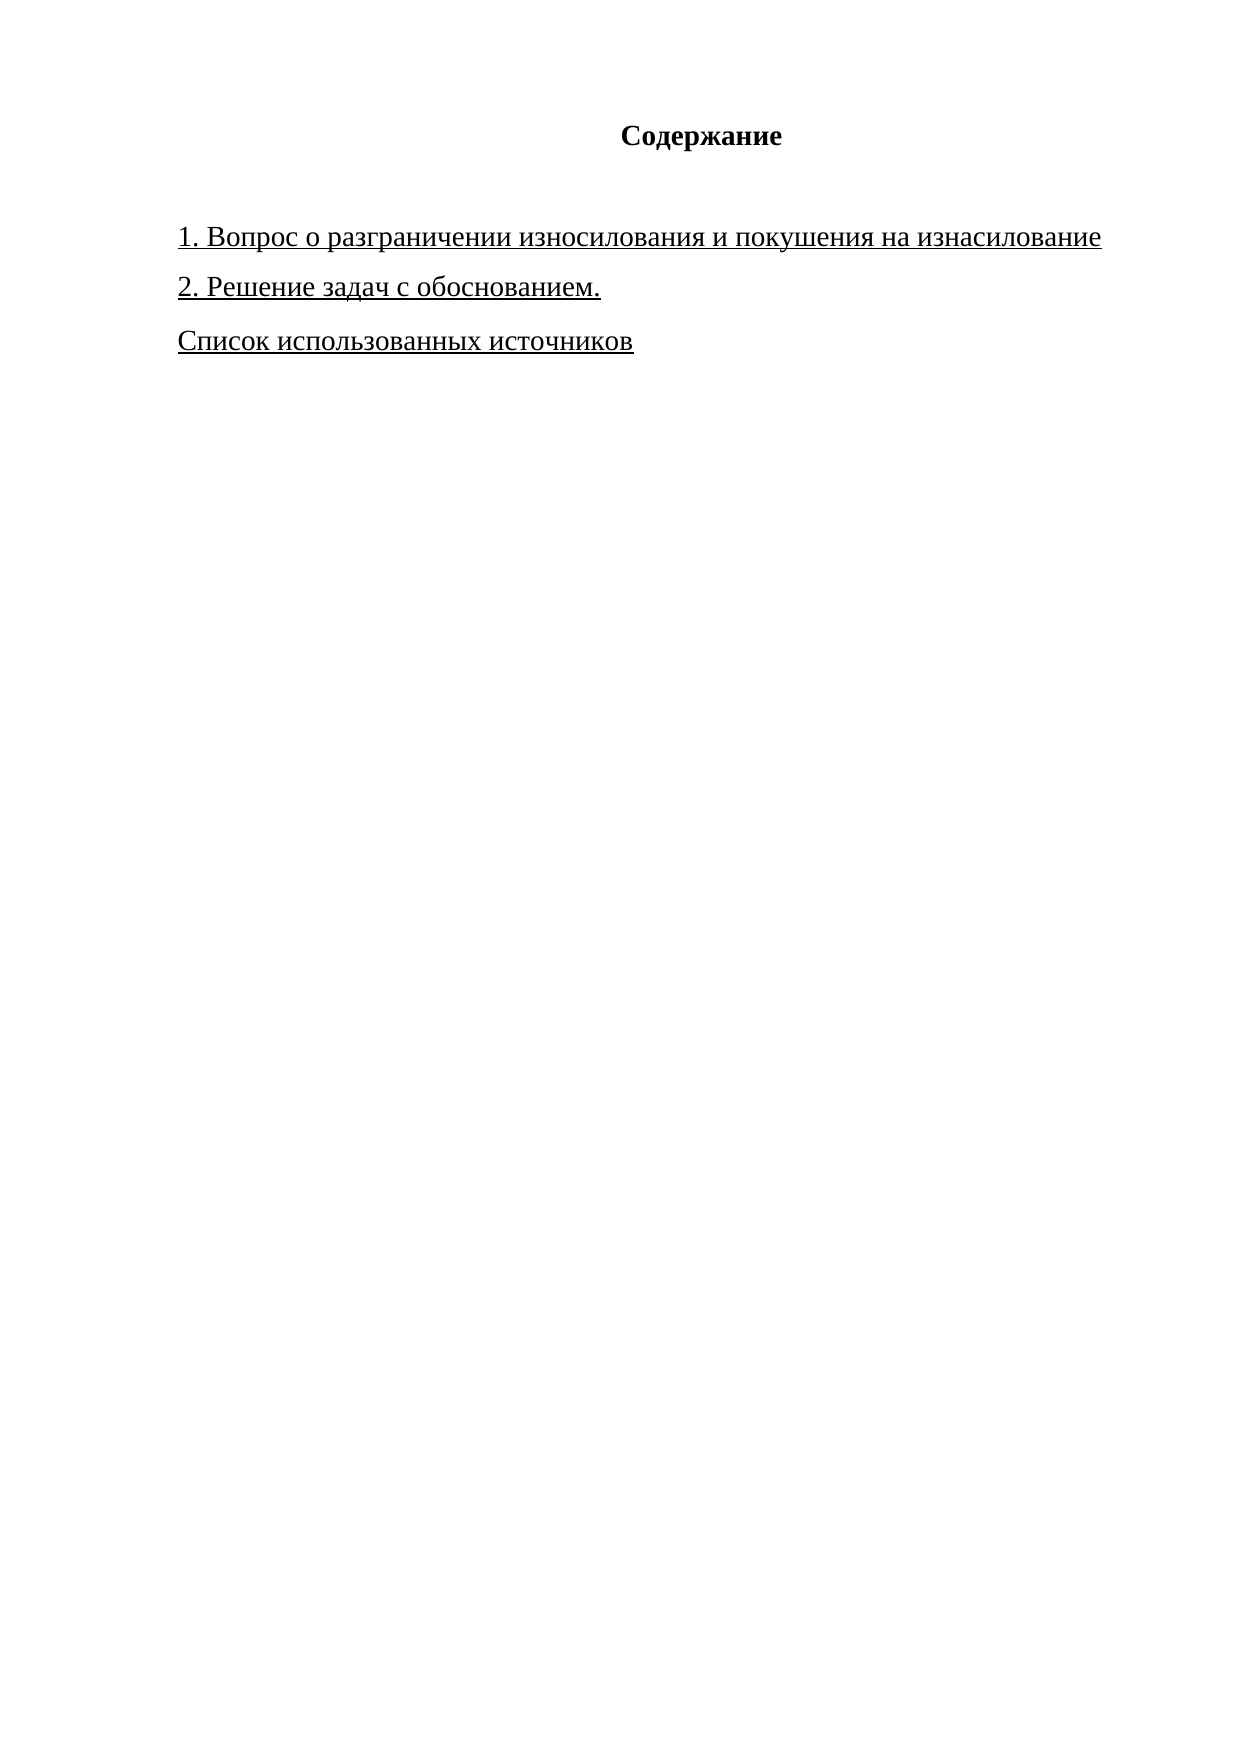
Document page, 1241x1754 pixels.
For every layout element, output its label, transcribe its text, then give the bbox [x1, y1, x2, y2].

text Cписок использованных источников [177, 319, 1152, 357]
text 2. Решение задач с обоснованием. [177, 269, 1152, 303]
text Содержание [177, 118, 1152, 152]
text 1. Вопрос о разграничении износилования и покушения на изнасилование [177, 219, 1152, 252]
